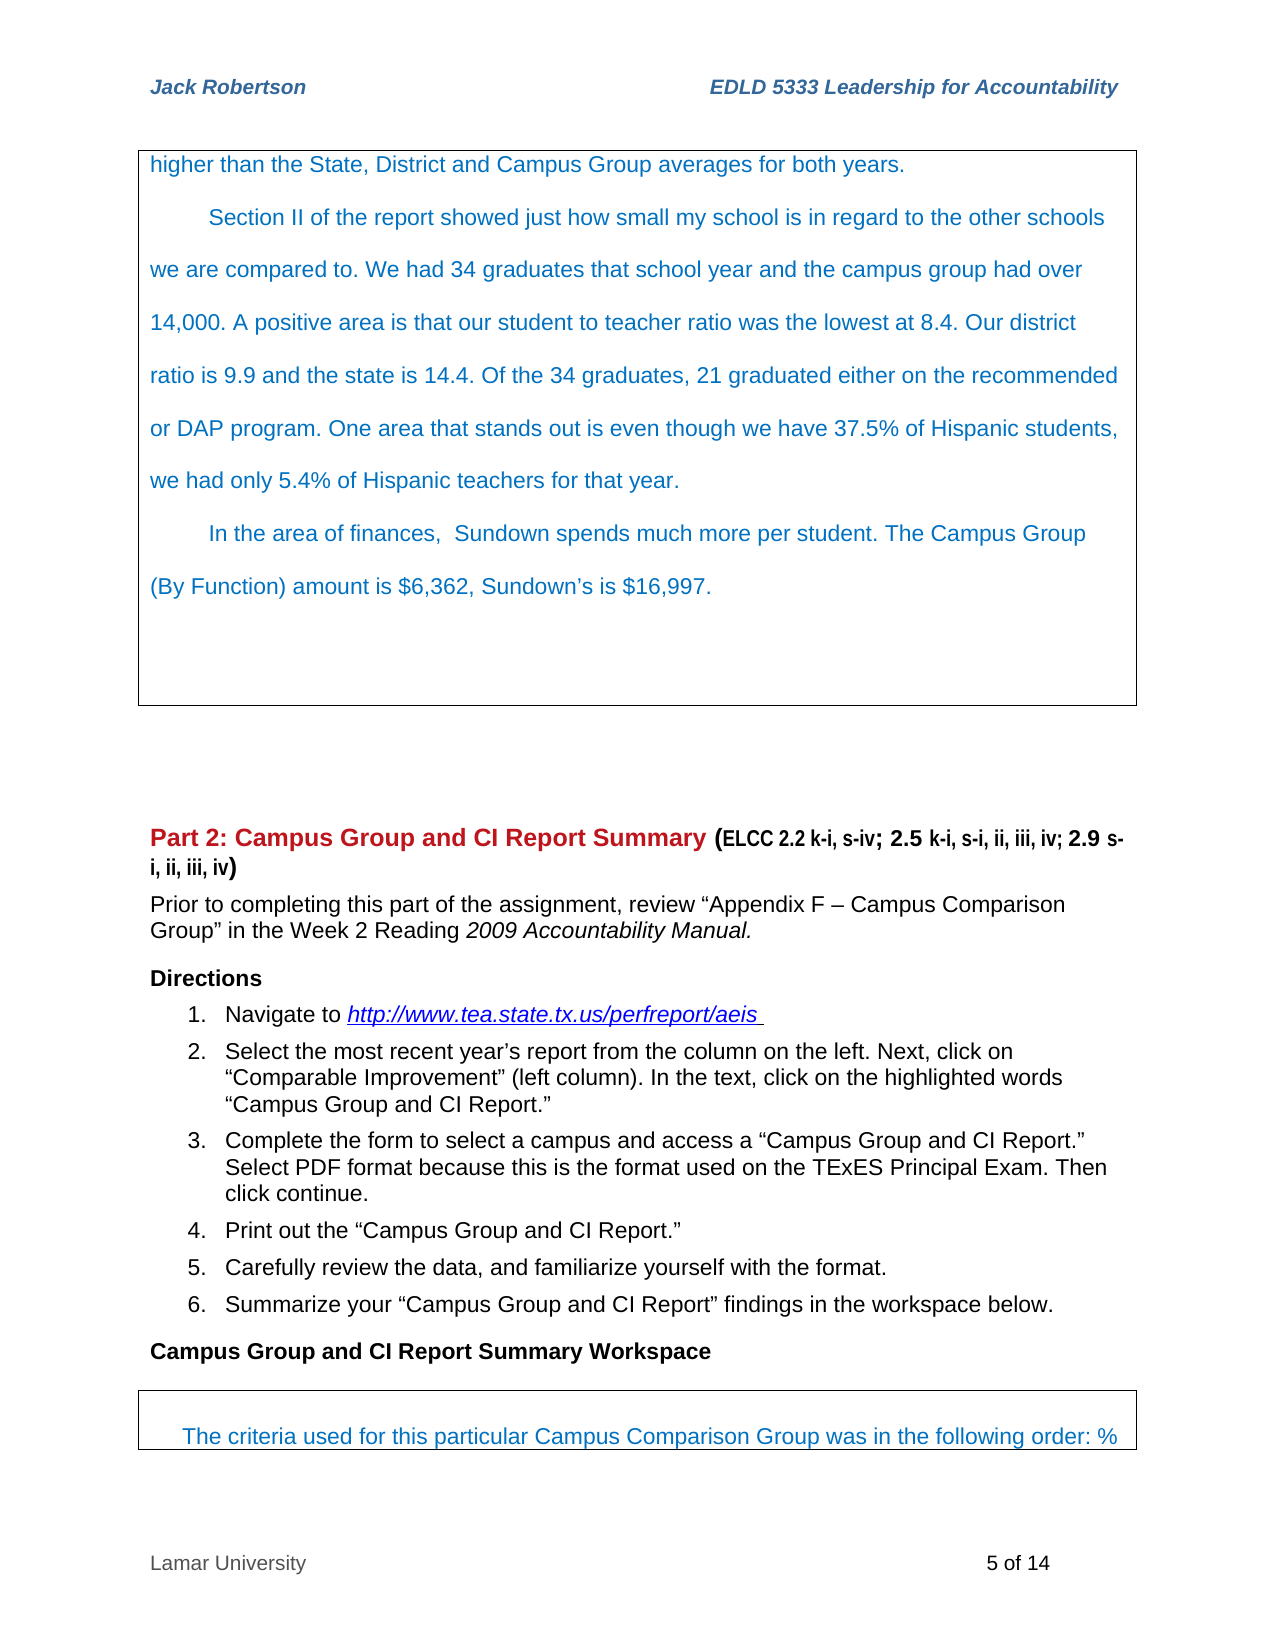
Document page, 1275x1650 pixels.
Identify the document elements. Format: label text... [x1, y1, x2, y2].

text Campus Group and CI Report Summary Workspace [150, 1338, 1125, 1364]
list Summarize your “Campus Group and CI Report” findings in the workspace below. [187, 1291, 1125, 1317]
list Select the most recent year’s report from the column on the left. Next, click on “Comparable Improvement” (left column). In the text, click on the highlighted words “Campus Group and CI Report.” [187, 1038, 1125, 1117]
text Prior to completing this part of the assignment, review “Appendix F – Campus Comparison Group” in the Week 2 Reading 2009 Accountability Manual. [150, 891, 1125, 944]
list Print out the “Campus Group and CI Report.” [187, 1217, 1125, 1243]
list Navigate to http://www.tea.state.tx.us/perfreport/aeis [187, 1001, 1125, 1028]
list Complete the form to select a campus and access a “Campus Group and CI Report.” Select PDF format because this is the format used on the TExES Principal Exam. Then click continue. [187, 1127, 1125, 1207]
text Directions [150, 964, 1125, 991]
text Part 2: Campus Group and CI Report Summary (ELCC 2.2 k-i, s-iv; 2.5 k-i, s-i, ii, iii, iv; 2.9 s-i, ii, iii, iv) [150, 823, 1125, 881]
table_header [139, 151, 1136, 704]
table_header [139, 1391, 1136, 1449]
list Carefully review the data, and familiarize yourself with the format. [187, 1254, 1125, 1280]
